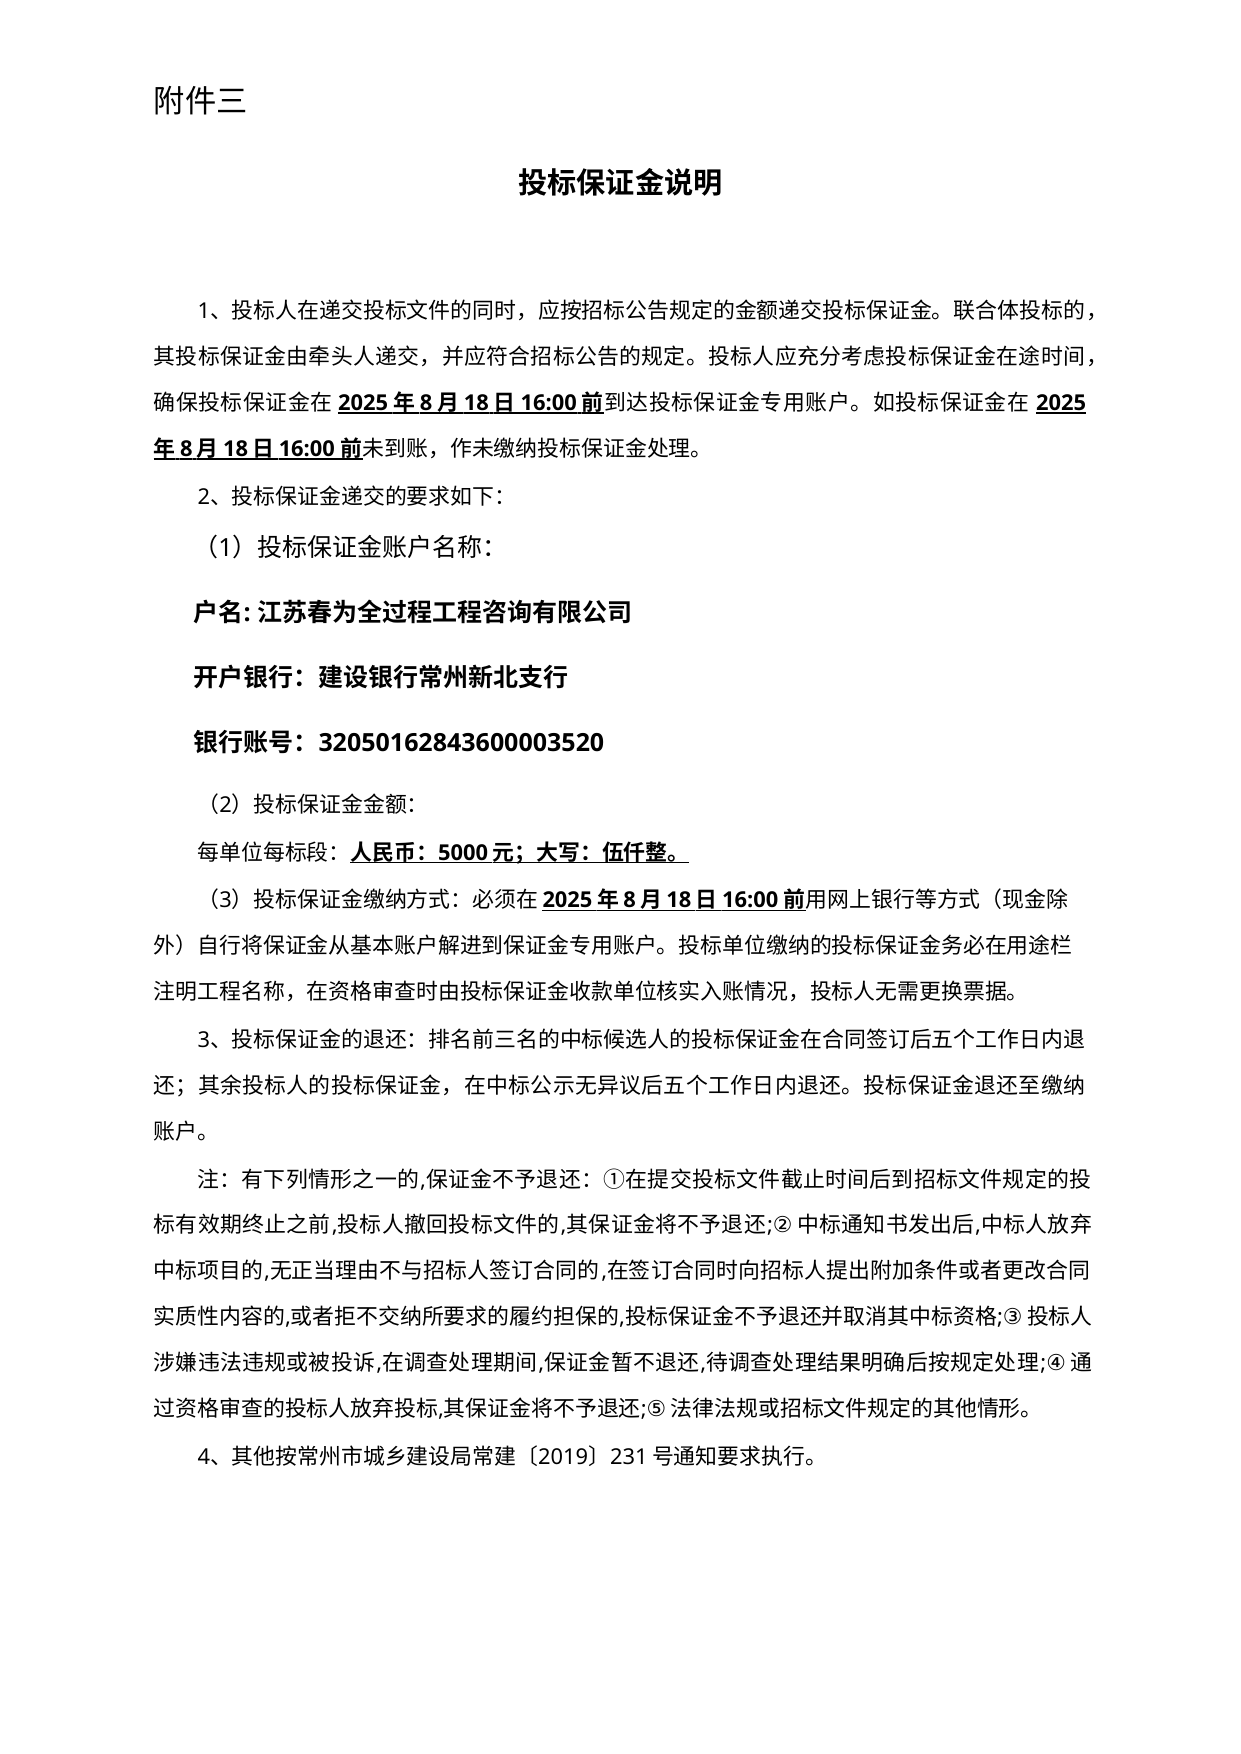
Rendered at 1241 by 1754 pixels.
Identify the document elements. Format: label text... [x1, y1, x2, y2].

text （3）投标保证金缴纳方式：必须在2025年8月18日16:00 前用网上银行等方式（现金除外）自行将保证金从基本账户解进到保证金专用账户。投标单位缴纳的投标保证金务必在用途栏注明工程名称，在资格审查时由投标保证金收款单位核实入账情况，投标人无需更换票据。 [153, 871, 1087, 1009]
text 投标保证金说明 [153, 148, 1087, 213]
text （1）投标保证金账户名称： [139, 513, 1087, 578]
text 3、投标保证金的退还：排名前三名的中标候选人的投标保证金在合同签订后五个工作日内退还；其余投标人的投标保证金，在中标公示无异议后五个工作日内退还。投标保证金退还至缴纳账户。 [153, 1011, 1087, 1148]
text 2、投标保证金递交的要求如下： [153, 467, 1087, 513]
text 附件三 [153, 67, 1087, 132]
text 1、投标人在递交投标文件的同时，应按招标公告规定的金额递交投标保证金。联合体投标的，其投标保证金由牵头人递交，并应符合招标公告的规定。投标人应充分考虑投标保证金在途时间，确保投标保证金在2025年8月18日16:00前到达投标保证金专用账户。如投标保证金在2025年8月18日16:00 前未到账，作未缴纳投标保证金处理。 [153, 282, 1087, 465]
text 银行账号：32050162843600003520 [139, 708, 1087, 773]
text 4、其他按常州市城乡建设局常建〔2019〕231号通知要求执行。 [153, 1427, 1087, 1473]
text 每单位每标段：人民币：5000元；大写：伍仟整。 [153, 823, 1087, 869]
text 注：有下列情形之一的,保证金不予退还：①在提交投标文件截止时间后到招标文件规定的投标有效期终止之前,投标人撤回投标文件的,其保证金将不予退还;②中标通知书发出后,中标人放弃中标项目的,无正当理由不与招标人签订合同的,在签订合同时向招标人提出附加条件或者更改合同实质性内容的,或者拒不交纳所要求的履约担保的,投标保证金不予退还并取消其中标资格;③投标人涉嫌违法违规或被投诉,在调查处理期间,保证金暂不退还,待调查处理结果明确后按规定处理;④通过资格审查的投标人放弃投标,其保证金将不予退还;⑤法律法规或招标文件规定的其他情形。 [153, 1150, 1093, 1425]
text （2）投标保证金金额： [153, 775, 1087, 821]
text 户名: 江苏春为全过程工程咨询有限公司 [139, 578, 1087, 643]
text 开户银行：建设银行常州新北支行 [139, 643, 1087, 708]
